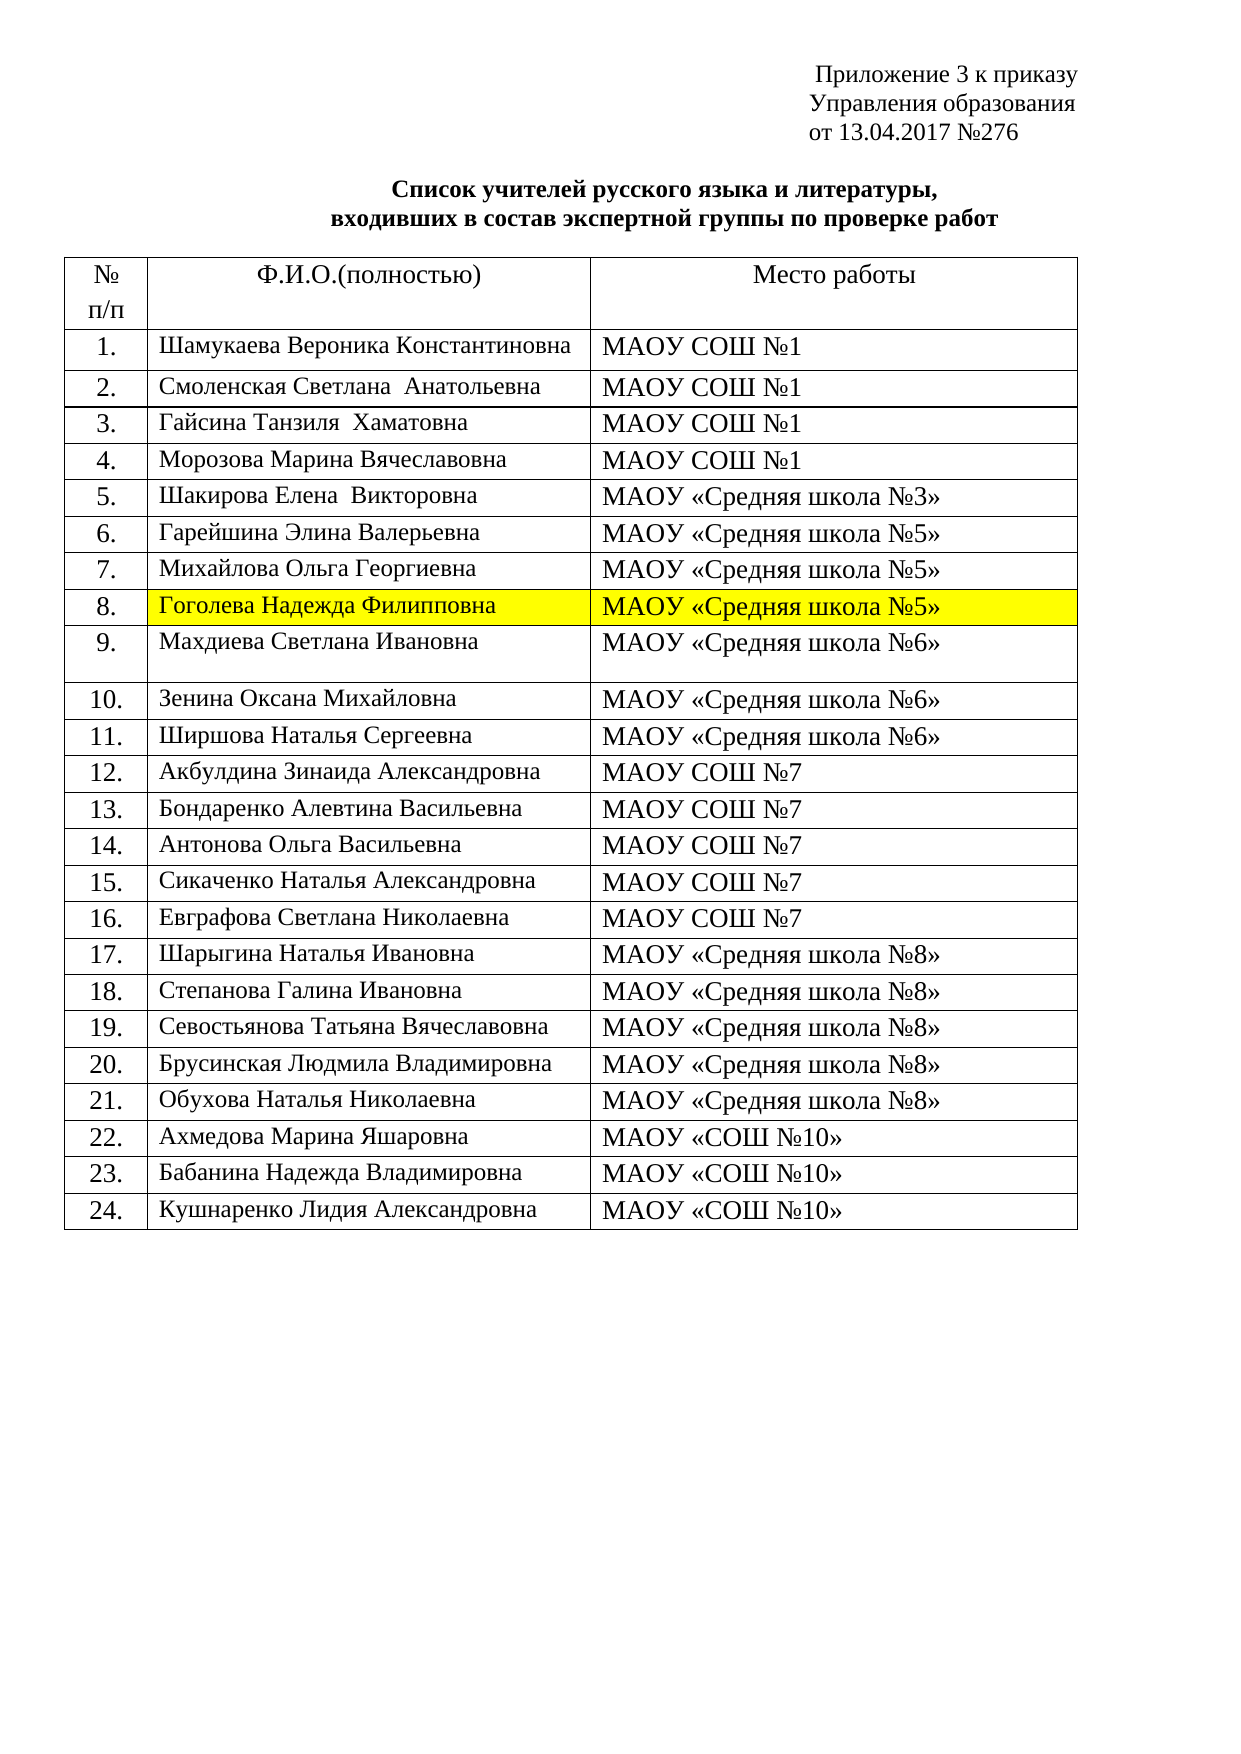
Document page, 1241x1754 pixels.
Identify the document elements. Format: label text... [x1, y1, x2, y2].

table_cell Гайсина Танзиля Хаматовна [148, 408, 590, 443]
table_cell Севостьянова Татьяна Вячеславовна [148, 1011, 590, 1047]
table_cell Шакирова Елена Викторовна [148, 480, 590, 516]
table_cell Обухова Наталья Николаевна [148, 1084, 590, 1120]
table_cell 11. [65, 720, 147, 755]
text входивших в состав экспертной группы по проверке работ [177, 203, 1152, 232]
table_cell 4. [65, 444, 147, 479]
table_cell 8. [65, 590, 147, 625]
table_cell Сикаченко Наталья Александровна [148, 866, 590, 901]
table_cell МАОУ «СОШ №10» [591, 1157, 1077, 1193]
table_cell МАОУ СОШ №7 [591, 829, 1077, 864]
table_cell МАОУ «Средняя школа №8» [591, 1084, 1077, 1120]
table_cell Зенина Оксана Михайловна [148, 683, 590, 719]
table_cell МАОУ СОШ №7 [591, 756, 1077, 792]
table_cell МАОУ СОШ №7 [591, 793, 1077, 828]
table_cell Бондаренко Алевтина Васильевна [148, 793, 590, 828]
table_cell 13. [65, 793, 147, 828]
table_cell Ахмедова Марина Яшаровна [148, 1121, 590, 1156]
text Управления образования [177, 88, 1152, 117]
table_cell МАОУ СОШ №1 [591, 330, 1077, 370]
table_cell 14. [65, 829, 147, 864]
table_cell МАОУ СОШ №1 [591, 444, 1077, 479]
table_cell 1. [65, 330, 147, 370]
table_cell МАОУ СОШ №1 [591, 408, 1077, 443]
table_cell Шамукаева Вероника Константиновна [148, 330, 590, 370]
table_cell 5. [65, 480, 147, 516]
table_header № п/п [65, 258, 147, 329]
table_cell 19. [65, 1011, 147, 1047]
table_cell 22. [65, 1121, 147, 1156]
text от 13.04.2017 №276 [177, 117, 1152, 145]
table_cell Шарыгина Наталья Ивановна [148, 939, 590, 974]
table_cell Гоголева Надежда Филипповна [148, 590, 590, 625]
table_cell 20. [65, 1048, 147, 1083]
text Список учителей русского языка и литературы, [177, 174, 1152, 203]
table_cell МАОУ «Средняя школа №6» [591, 683, 1077, 719]
table_cell Бабанина Надежда Владимировна [148, 1157, 590, 1193]
table_cell 12. [65, 756, 147, 792]
table_cell МАОУ СОШ №7 [591, 866, 1077, 901]
table_cell 15. [65, 866, 147, 901]
table_cell Кушнаренко Лидия Александровна [148, 1194, 590, 1229]
table_cell 7. [65, 553, 147, 589]
table_cell МАОУ СОШ №7 [591, 902, 1077, 937]
table_cell 17. [65, 939, 147, 974]
table_cell Степанова Галина Ивановна [148, 975, 590, 1010]
table_cell МАОУ СОШ №1 [591, 371, 1077, 406]
table_cell Михайлова Ольга Георгиевна [148, 553, 590, 589]
table_cell МАОУ «СОШ №10» [591, 1121, 1077, 1156]
table_cell Ширшова Наталья Сергеевна [148, 720, 590, 755]
table_cell МАОУ «Средняя школа №8» [591, 1011, 1077, 1047]
table_cell 3. [65, 408, 147, 443]
table_cell 18. [65, 975, 147, 1010]
table_cell Гарейшина Элина Валерьевна [148, 517, 590, 552]
table_cell МАОУ «СОШ №10» [591, 1194, 1077, 1229]
table_cell Брусинская Людмила Владимировна [148, 1048, 590, 1083]
table_cell МАОУ «Средняя школа №6» [591, 720, 1077, 755]
table_cell Морозова Марина Вячеславовна [148, 444, 590, 479]
table_cell МАОУ «Средняя школа №5» [591, 590, 1077, 625]
table_cell Акбулдина Зинаида Александровна [148, 756, 590, 792]
table_cell 2. [65, 371, 147, 406]
table_cell Евграфова Светлана Николаевна [148, 902, 590, 937]
table_cell МАОУ «Средняя школа №3» [591, 480, 1077, 516]
table_cell 21. [65, 1084, 147, 1120]
table_cell 10. [65, 683, 147, 719]
table_cell 6. [65, 517, 147, 552]
table_cell МАОУ «Средняя школа №5» [591, 553, 1077, 589]
table_cell 23. [65, 1157, 147, 1193]
table_header Ф.И.О.(полностью) [148, 258, 590, 329]
table_cell 24. [65, 1194, 147, 1229]
table_cell МАОУ «Средняя школа №5» [591, 517, 1077, 552]
table_cell Махдиева Светлана Ивановна [148, 626, 590, 682]
table_cell Смоленская Светлана Анатольевна [148, 371, 590, 406]
table_cell МАОУ «Средняя школа №8» [591, 975, 1077, 1010]
table_cell Антонова Ольга Васильевна [148, 829, 590, 864]
table_header Место работы [591, 258, 1077, 329]
text Приложение 3 к приказу [177, 59, 1152, 88]
table_cell МАОУ «Средняя школа №8» [591, 939, 1077, 974]
table_cell МАОУ «Средняя школа №6» [591, 626, 1077, 682]
table_cell МАОУ «Средняя школа №8» [591, 1048, 1077, 1083]
table_cell 16. [65, 902, 147, 937]
table_cell 9. [65, 626, 147, 682]
